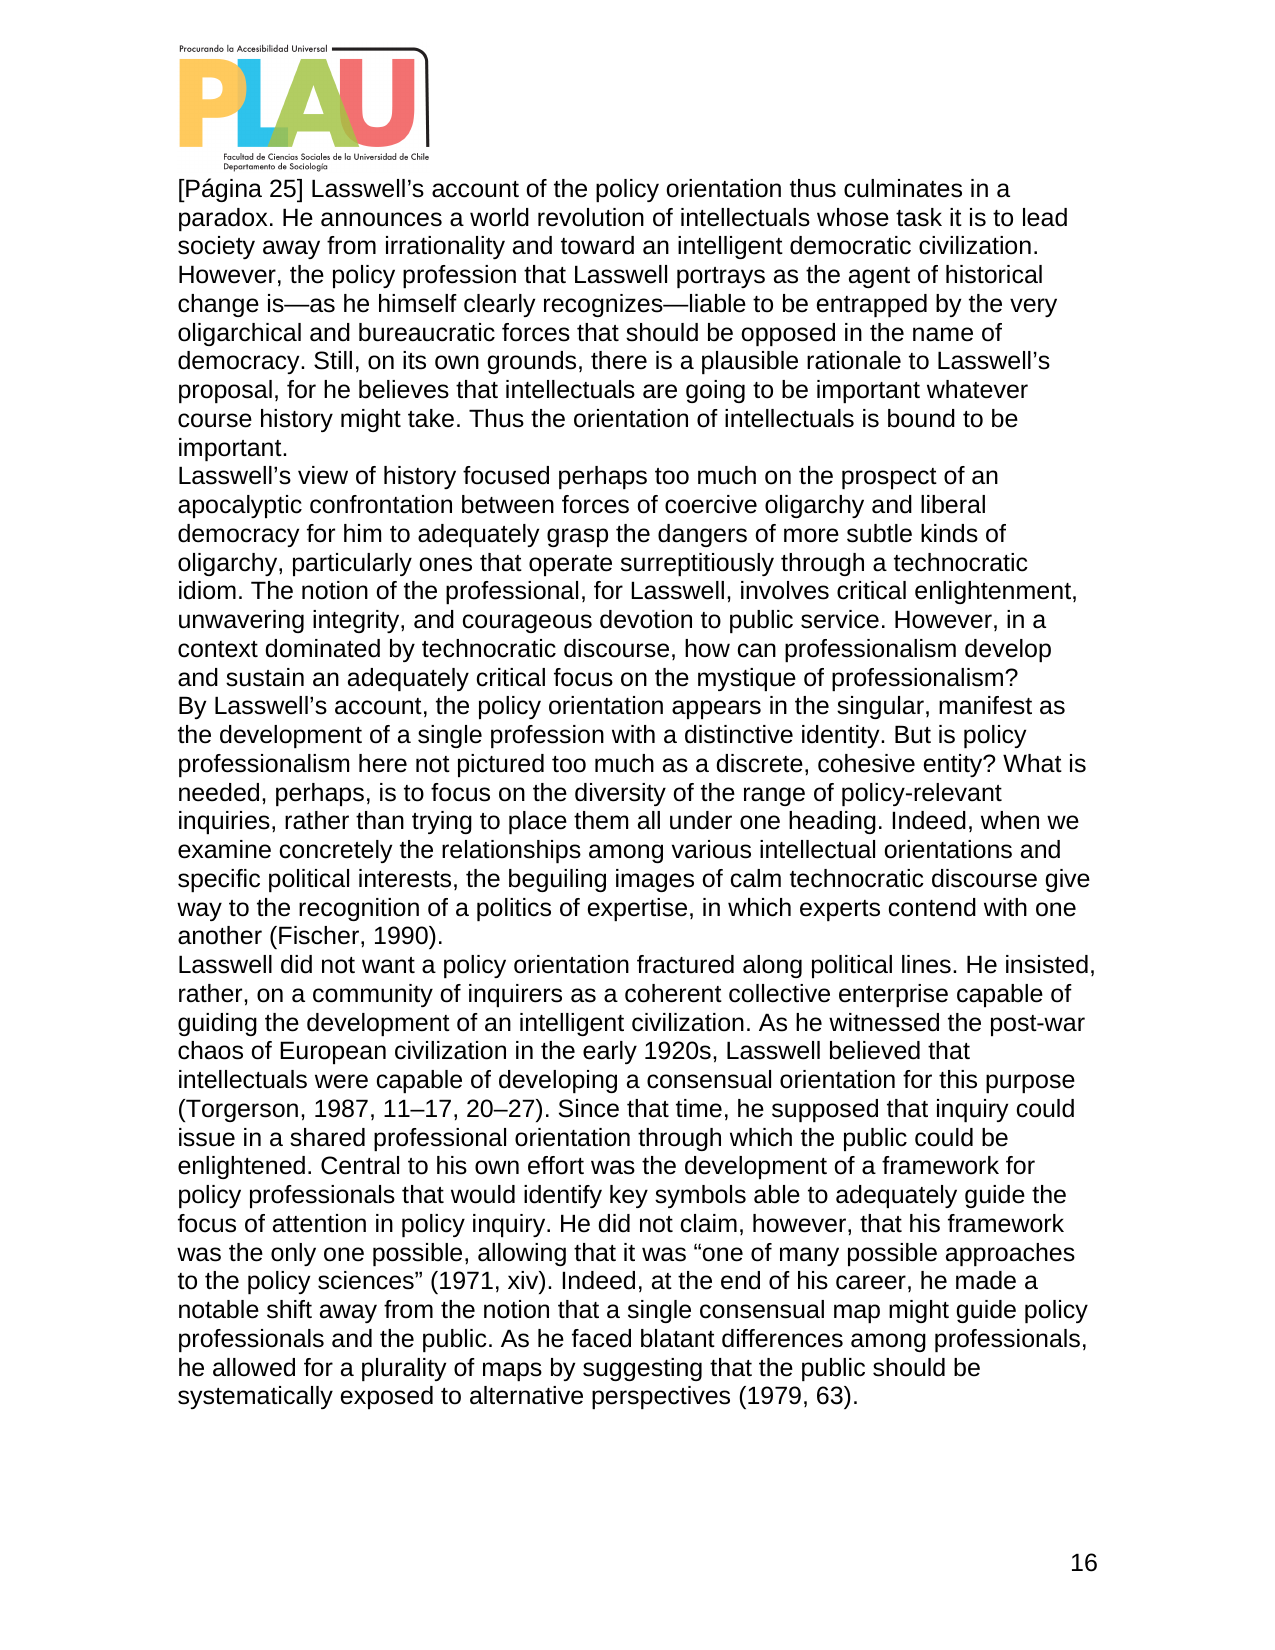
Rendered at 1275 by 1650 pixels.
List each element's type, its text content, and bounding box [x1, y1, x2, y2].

subtitle Lasswell did not want a policy orientation fractured along political lines. He insisted, rather, on a community of inquirers as a coherent collective enterprise capable of guiding the development of an intelligent civilization. As he witnessed the post-war chaos of European civilization in the early 1920s, Lasswell believed that intellectuals were capable of developing a consensual orientation for this purpose (Torgerson, 1987, 11–17, 20–27). Since that time, he supposed that inquiry could issue in a shared professional orientation through which the public could be enlightened. Central to his own effort was the development of a framework for policy professionals that would identify key symbols able to adequately guide the focus of attention in policy inquiry. He did not claim, however, that his framework was the only one possible, allowing that it was “one of many possible approaches to the policy sciences” (1971, xiv). Indeed, at the end of his career, he made a notable shift away from the notion that a single consensual map might guide policy professionals and the public. As he faced blatant differences among professionals, he allowed for a plurality of maps by suggesting that the public should be systematically exposed to alternative perspectives (1979, 63). [177, 950, 1098, 1410]
subtitle [Página 25] Lasswell’s account of the policy orientation thus culminates in a paradox. He announces a world revolution of intellectuals whose task it is to lead society away from irrationality and toward an intelligent democratic civilization. However, the policy profession that Lasswell portrays as the agent of historical change is—as he himself clearly recognizes—liable to be entrapped by the very oligarchical and bureaucratic forces that should be opposed in the name of democracy. Still, on its own grounds, there is a plausible rationale to Lasswell’s proposal, for he believes that intellectuals are going to be important whatever course history might take. Thus the orientation of intellectuals is bound to be important. [177, 174, 1098, 461]
subtitle By Lasswell’s account, the policy orientation appears in the singular, manifest as the development of a single profession with a distinctive identity. But is policy professionalism here not pictured too much as a discrete, cohesive entity? What is needed, perhaps, is to focus on the diversity of the range of policy-relevant inquiries, rather than trying to place them all under one heading. Indeed, when we examine concretely the relationships among various intellectual orientations and specific political interests, the beguiling images of calm technocratic discourse give way to the recognition of a politics of expertise, in which experts contend with one another (Fischer, 1990). [177, 691, 1098, 950]
picture [177, 42, 431, 173]
subtitle Lasswell’s view of history focused perhaps too much on the prospect of an apocalyptic confrontation between forces of coercive oligarchy and liberal democracy for him to adequately grasp the dangers of more subtle kinds of oligarchy, particularly ones that operate surreptitiously through a technocratic idiom. The notion of the professional, for Lasswell, involves critical enlightenment, unwavering integrity, and courageous devotion to public service. However, in a context dominated by technocratic discourse, how can professionalism develop and sustain an adequately critical focus on the mystique of professionalism? [177, 461, 1098, 691]
